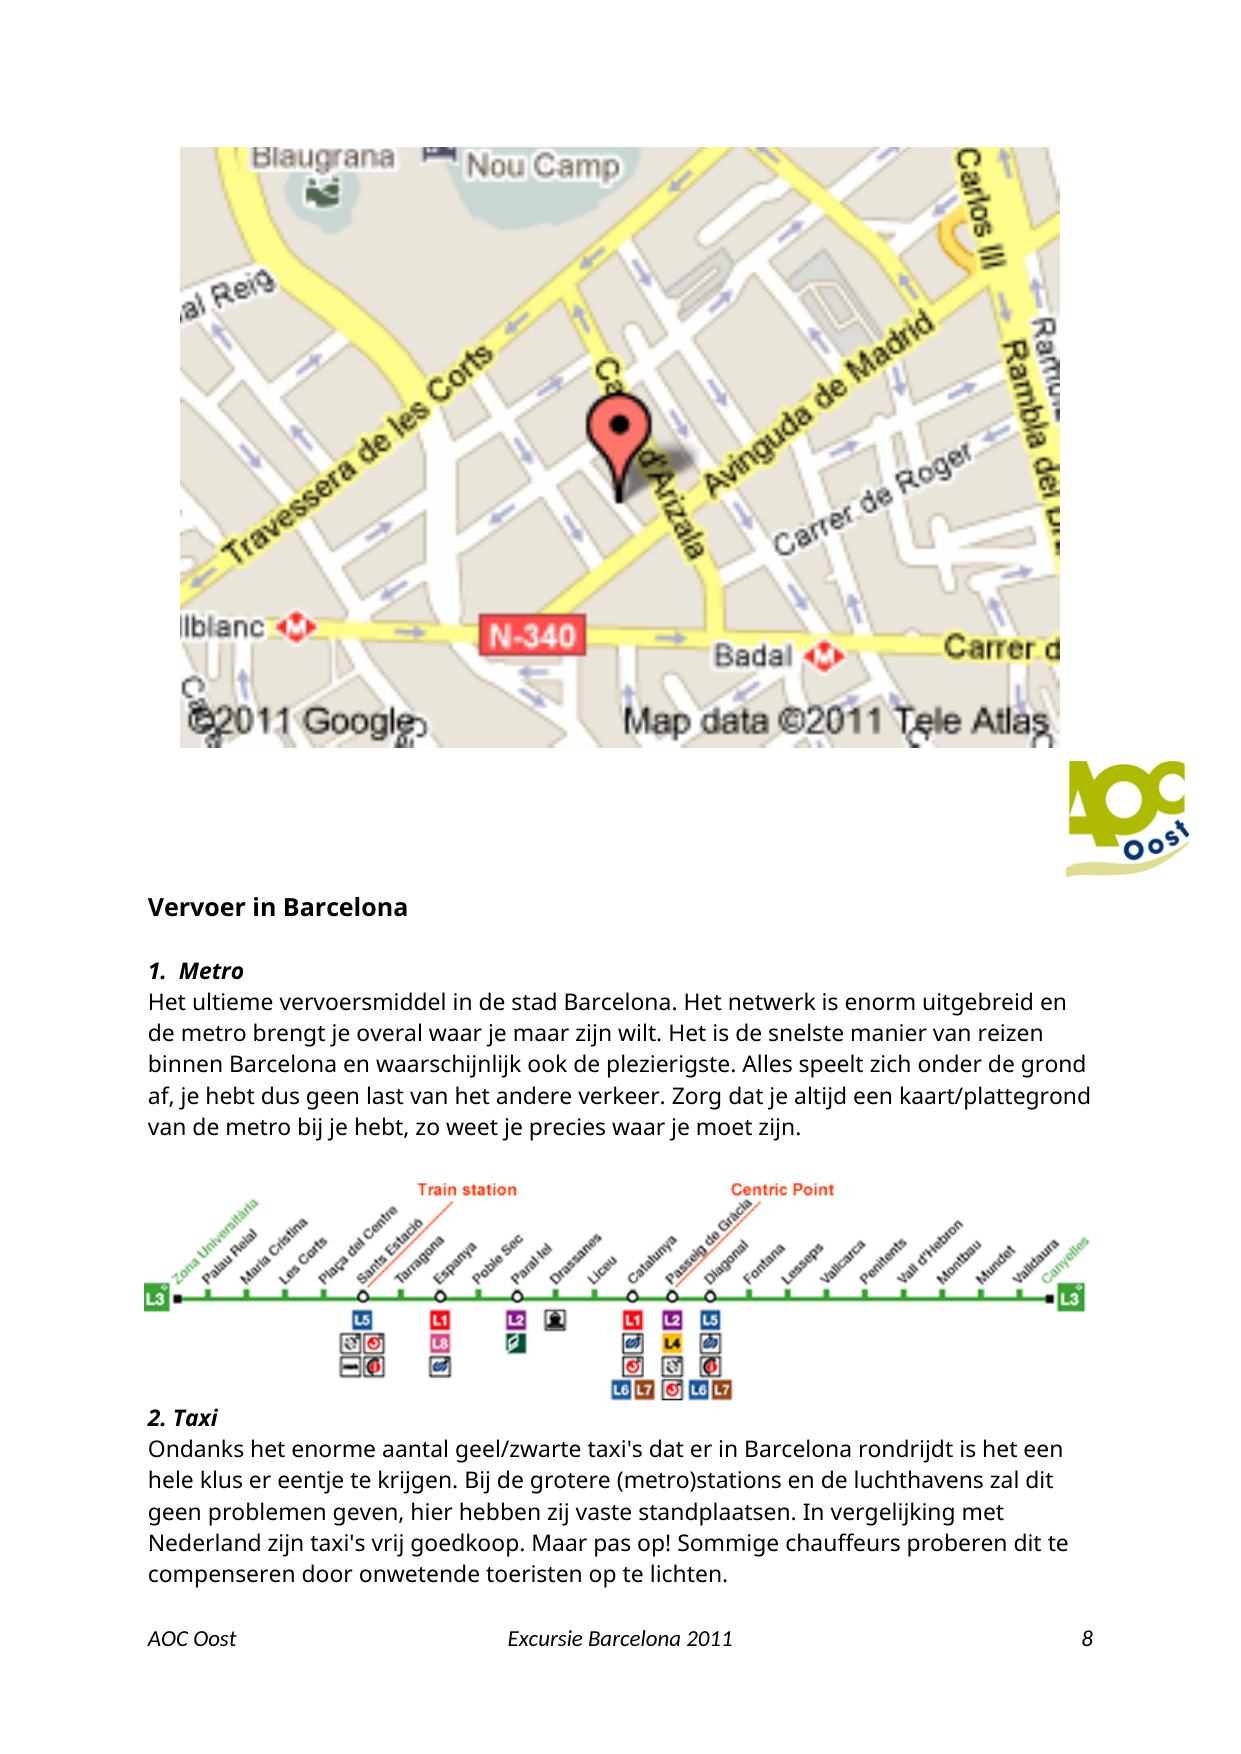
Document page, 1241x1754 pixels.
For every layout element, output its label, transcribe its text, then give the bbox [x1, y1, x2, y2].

text Ondanks het enorme aantal geel/zwarte taxi's dat er in Barcelona rondrijdt is het een hele klus er eentje te krijgen. Bij de grotere (metro)stations en de luchthavens zal dit geen problemen geven, hier hebben zij vaste standplaatsen. In vergelijking met Nederland zijn taxi's vrij goedkoop. Maar pas op! Sommige chauffeurs proberen dit te compenseren door onwetende toeristen op te lichten. [148, 1433, 1093, 1589]
text 1. Metro Het ultieme vervoersmiddel in de stad Barcelona. Het netwerk is enorm uitgebreid en de metro brengt je overal waar je maar zijn wilt. Het is de snelste manier van reizen binnen Barcelona en waarschijnlijk ook de plezierigste. Alles speelt zich onder de grond af, je hebt dus geen last van het andere verkeer. Zorg dat je altijd een kaart/plattegrond van de metro bij je hebt, zo weet je precies waar je moet zijn. [148, 954, 1093, 1142]
text Vervoer in Barcelona [148, 889, 1093, 923]
text 2. Taxi [148, 1236, 1093, 1433]
picture [1065, 761, 1189, 886]
picture [144, 1176, 1090, 1402]
picture [180, 147, 1060, 748]
